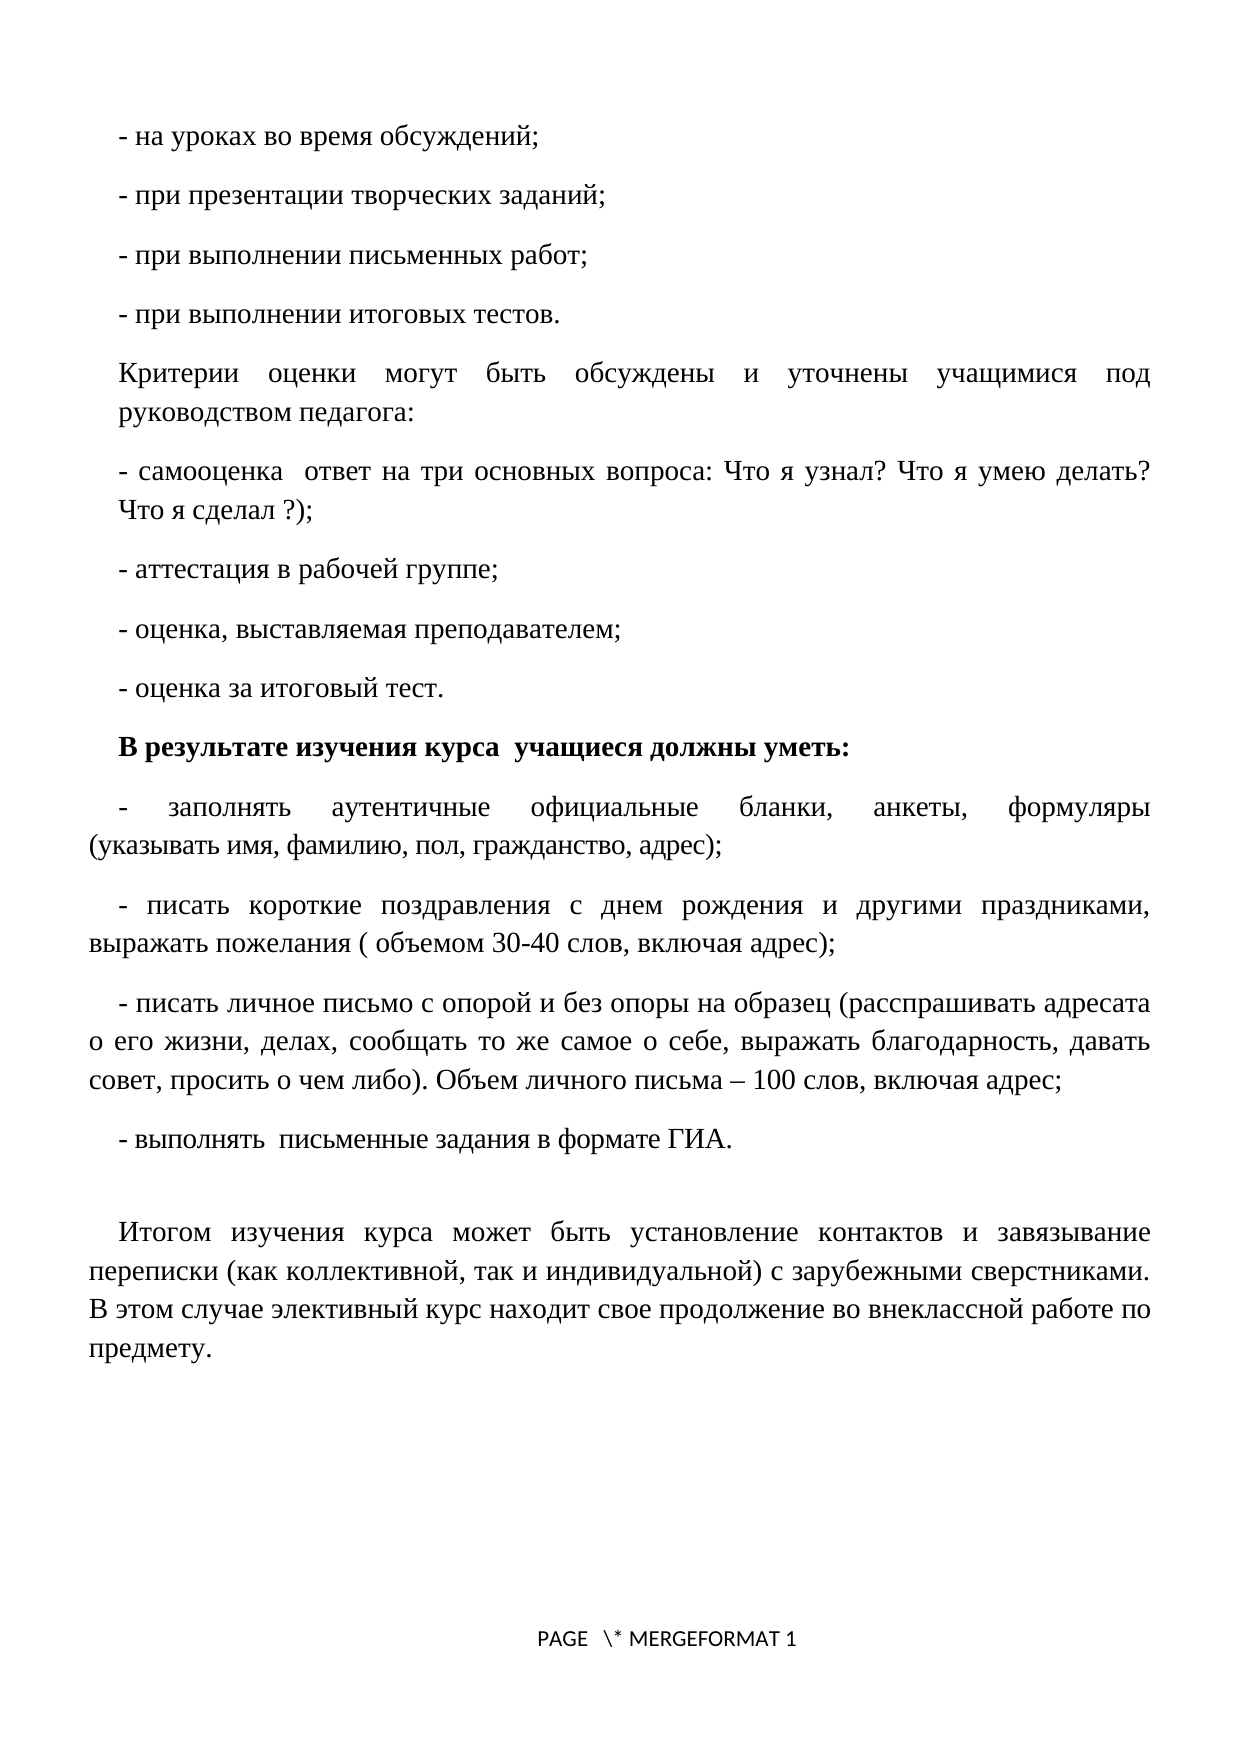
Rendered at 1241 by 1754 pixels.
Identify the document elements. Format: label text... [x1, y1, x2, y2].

text - аттестация в рабочей группе; [118, 551, 1152, 585]
text - писать короткие поздравления с днем рождения и другими праздниками, выражать пожелания ( объемом 30-40 слов, включая адрес); [88, 887, 1152, 959]
text Критерии оценки могут быть обсуждены и уточнены учащимися под руководством педагога: [118, 356, 1152, 428]
text - оценка за итоговый тест. [118, 670, 1152, 704]
text В результате изучения курса учащиеся должны уметь: [118, 729, 1152, 763]
text - заполнять аутентичные официальные бланки, анкеты, формуляры (указывать имя, фамилию, пол, гражданство, адрес); [88, 789, 1152, 861]
text - при выполнении итоговых тестов. [118, 296, 1152, 330]
text - при выполнении письменных работ; [118, 237, 1152, 270]
text Итогом изучения курса может быть установление контактов и завязывание переписки (как коллективной, так и индивидуальной) с зарубежными сверстниками. В этом случае элективный курс находит свое продолжение во внеклассной работе по предмету. [88, 1214, 1152, 1363]
text - самооценка ответ на три основных вопроса: Что я узнал? Что я умею делать? Что я сделал ?); [118, 453, 1152, 526]
text - оценка, выставляемая преподавателем; [118, 611, 1152, 644]
text - при презентации творческих заданий; [118, 177, 1152, 211]
text - на уроках во время обсуждений; [118, 118, 1152, 152]
text - писать личное письмо с опорой и без опоры на образец (расспрашивать адресата о его жизни, делах, сообщать то же самое о себе, выражать благодарность, давать совет, просить о чем либо). Объем личного письма – 100 слов, включая адрес; [88, 985, 1152, 1095]
text - выполнять письменные задания в формате ГИА. [88, 1121, 1152, 1155]
